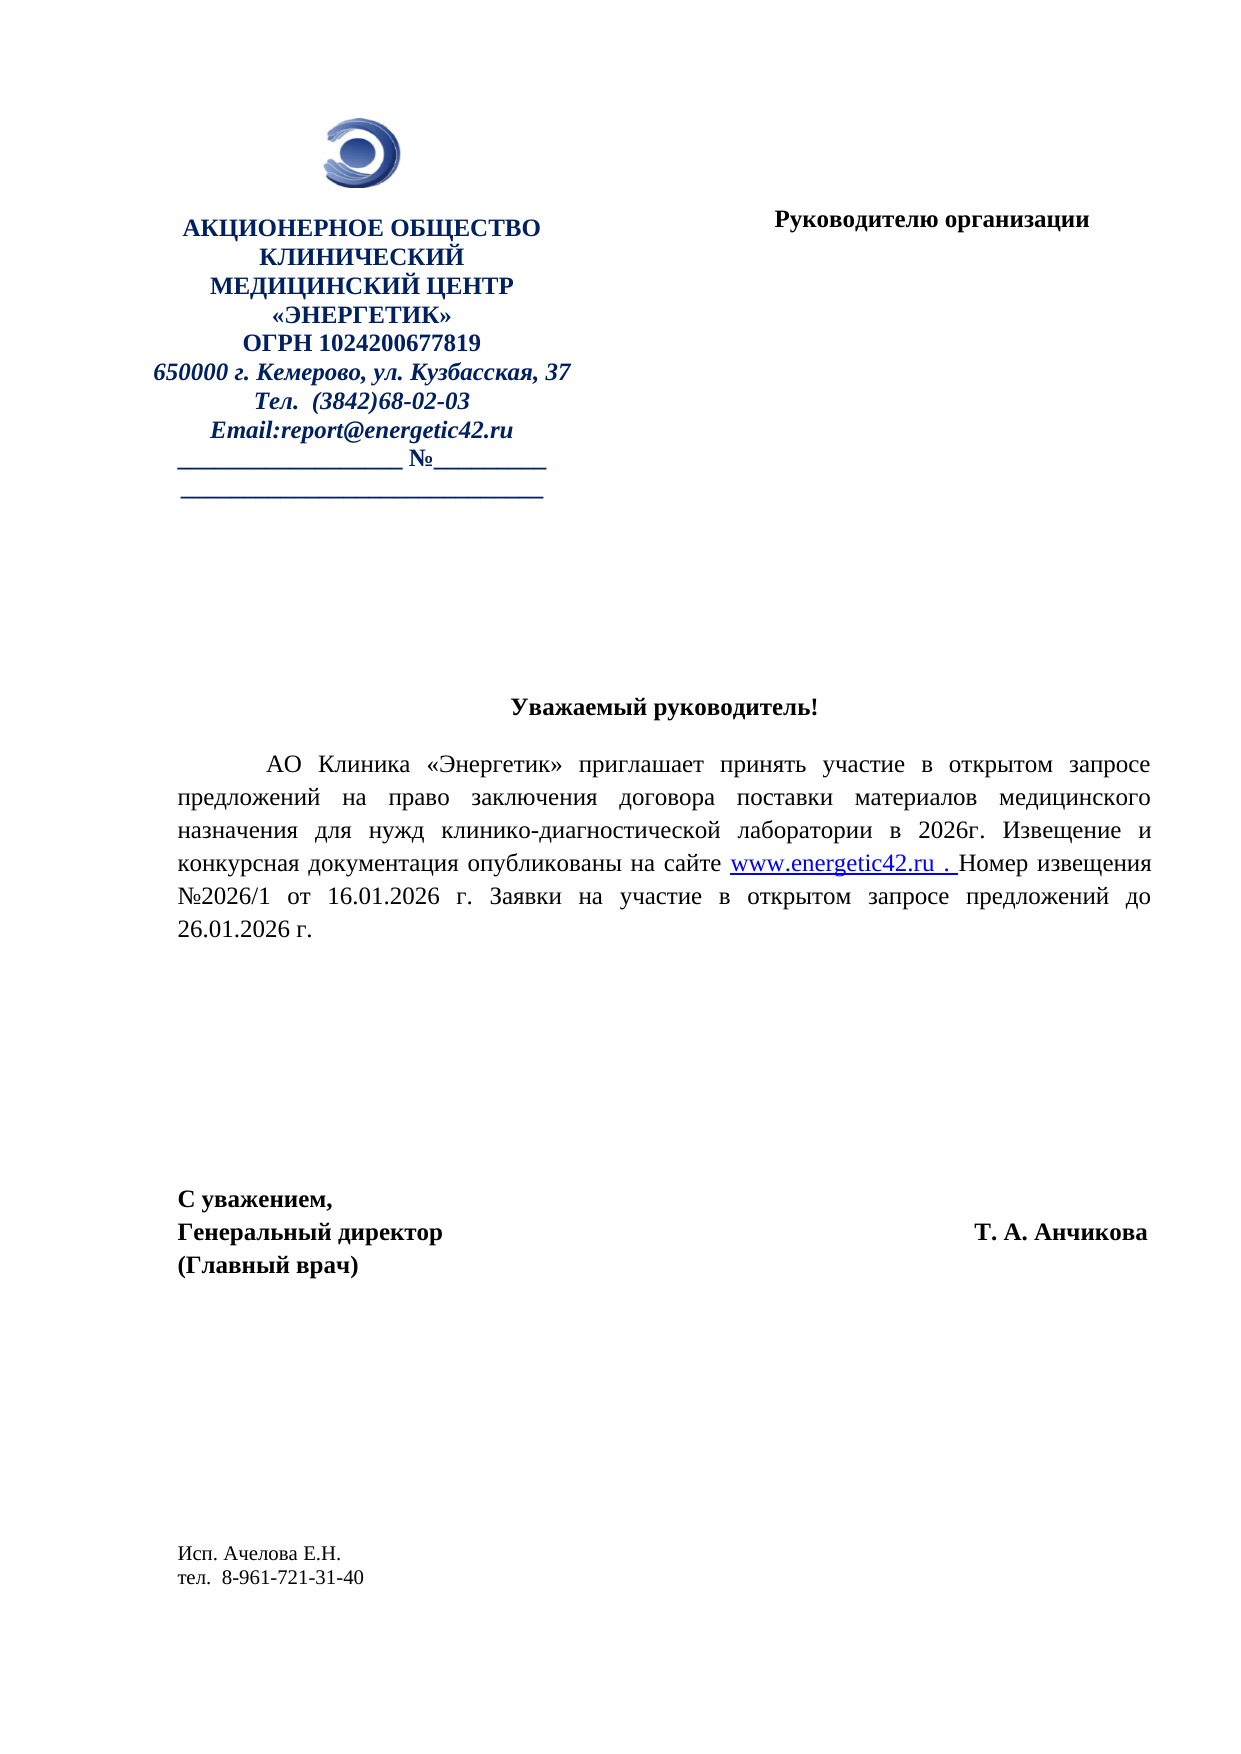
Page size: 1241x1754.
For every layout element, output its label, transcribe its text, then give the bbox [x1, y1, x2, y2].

text АО Клиника «Энергетик» приглашает принять участие в открытом запросе предложений на право заключения договора поставки материалов медицинского назначения для нужд клинико-диагностической лаборатории в 2026г. Извещение и конкурсная документация опубликованы на сайте www.energetic42.ru . Номер извещения №2026/1 от 16.01.2026 г. Заявки на участие в открытом запросе предложений до 26.01.2026 г. [177, 749, 1152, 943]
text (Главный врач) [177, 1250, 1152, 1279]
text С уважением, [177, 1184, 1152, 1213]
text Генеральный директор Т. А. Анчикова [177, 1217, 1152, 1246]
table_header АКЦИОНЕРНОЕ ОБЩЕСТВО КЛИНИЧЕСКИЙ МЕДИЦИНСКИЙ ЦЕНТР «ЭНЕРГЕТИК» ОГРН 1024200677819 650000 г. Кемерово, ул. Кузбасская, 37 Тел. (3842)68-02-03 Email:report@energetic42.ru __________________ №_________ _____________________________ [103, 118, 620, 558]
table_header Руководителю организации [620, 118, 1196, 558]
picture [321, 118, 403, 188]
text тел. 8-961-721-31-40 [177, 1565, 1152, 1589]
text Исп. Ачелова Е.Н. [177, 1541, 1152, 1565]
text Уважаемый руководитель! [177, 692, 1152, 721]
